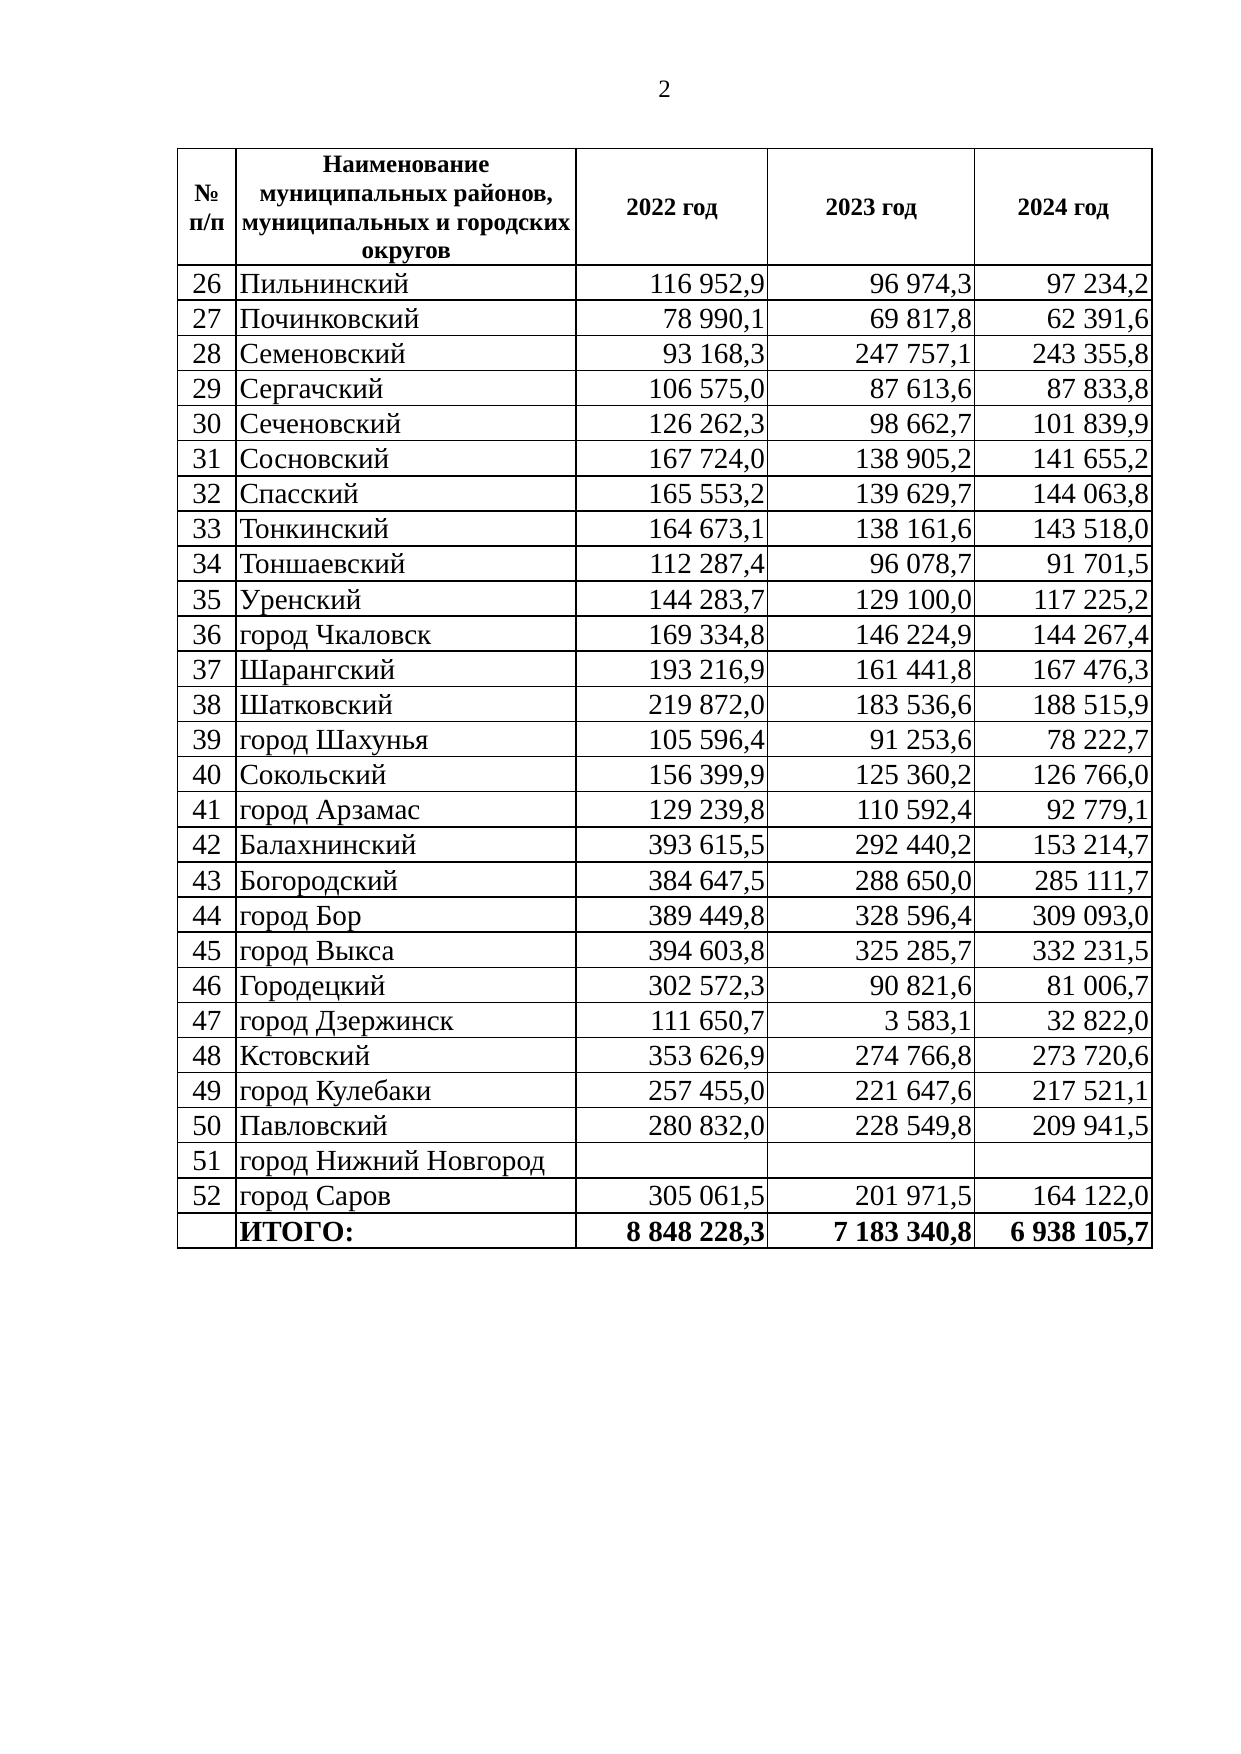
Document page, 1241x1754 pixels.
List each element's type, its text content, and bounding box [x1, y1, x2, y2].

table_cell 35 [178, 582, 235, 615]
table_cell 309 093,0 [975, 898, 1151, 931]
table_cell 50 [178, 1108, 235, 1142]
table_cell 139 629,7 [768, 477, 974, 510]
table_cell 228 549,8 [768, 1108, 974, 1142]
table_cell 141 655,2 [975, 441, 1151, 475]
table_cell 98 662,7 [768, 406, 974, 440]
table_cell 96 974,3 [768, 266, 974, 299]
table_cell 126 262,3 [577, 406, 767, 440]
table_cell 90 821,6 [768, 968, 974, 1001]
table_cell город Чкаловск [237, 617, 575, 650]
table_cell город Саров [237, 1179, 575, 1212]
table_cell 111 650,7 [577, 1003, 767, 1037]
table_cell 161 441,8 [768, 652, 974, 686]
table_cell 106 575,0 [577, 371, 767, 405]
table_cell 47 [178, 1003, 235, 1037]
table_cell 164 122,0 [975, 1179, 1151, 1212]
table_cell 48 [178, 1038, 235, 1072]
table_cell Сосновский [237, 441, 575, 475]
table_cell 138 161,6 [768, 512, 974, 545]
table_cell 26 [178, 266, 235, 299]
table_cell 193 216,9 [577, 652, 767, 686]
table_cell 285 111,7 [975, 863, 1151, 896]
table_cell 138 905,2 [768, 441, 974, 475]
table_cell 49 [178, 1073, 235, 1107]
table_cell 110 592,4 [768, 792, 974, 826]
table_cell 39 [178, 722, 235, 756]
table_cell 28 [178, 336, 235, 369]
table_cell город Нижний Новгород [237, 1143, 575, 1177]
table_cell Балахнинский [237, 828, 575, 861]
table_cell 305 061,5 [577, 1179, 767, 1212]
table_cell Починковский [237, 301, 575, 334]
table_cell Сеpгачский [237, 371, 575, 405]
table_cell 144 063,8 [975, 477, 1151, 510]
table_cell Семеновский [237, 336, 575, 369]
table_cell 78 990,1 [577, 301, 767, 334]
table_cell 384 647,5 [577, 863, 767, 896]
table_cell 7 183 340,8 [768, 1214, 974, 1247]
table_cell [178, 1214, 235, 1247]
table_cell 217 521,1 [975, 1073, 1151, 1107]
table_cell 52 [178, 1179, 235, 1212]
table_cell 117 225,2 [975, 582, 1151, 615]
table_cell 32 [178, 477, 235, 510]
table_cell 92 779,1 [975, 792, 1151, 826]
table_cell 126 766,0 [975, 757, 1151, 791]
table_cell Сеченовский [237, 406, 575, 440]
table_header 2024 год [975, 149, 1151, 264]
table_cell 96 078,7 [768, 547, 974, 580]
table_cell 51 [178, 1143, 235, 1177]
table_cell 45 [178, 933, 235, 966]
table_cell 153 214,7 [975, 828, 1151, 861]
table_header Наименование муниципальных районов, муниципальных и городских округов [237, 149, 575, 264]
table_cell 69 817,8 [768, 301, 974, 334]
table_cell 221 647,6 [768, 1073, 974, 1107]
table_cell 32 822,0 [975, 1003, 1151, 1037]
table_cell 201 971,5 [768, 1179, 974, 1212]
table_cell 97 234,2 [975, 266, 1151, 299]
table_cell 292 440,2 [768, 828, 974, 861]
table_cell 6 938 105,7 [975, 1214, 1151, 1247]
table_cell 389 449,8 [577, 898, 767, 931]
table_cell 42 [178, 828, 235, 861]
table_cell 144 267,4 [975, 617, 1151, 650]
table_cell Шаpангский [237, 652, 575, 686]
table_cell город Кулебаки [237, 1073, 575, 1107]
table_cell 288 650,0 [768, 863, 974, 896]
table_cell 325 285,7 [768, 933, 974, 966]
table_cell 91 701,5 [975, 547, 1151, 580]
table_cell Тоншаевский [237, 547, 575, 580]
table_cell город Выкса [237, 933, 575, 966]
table_cell 125 360,2 [768, 757, 974, 791]
table_cell 41 [178, 792, 235, 826]
table_cell 167 724,0 [577, 441, 767, 475]
table_cell [577, 1143, 767, 1177]
table_cell 46 [178, 968, 235, 1001]
table_cell 394 603,8 [577, 933, 767, 966]
table_cell город Бор [237, 898, 575, 931]
table_cell 247 757,1 [768, 336, 974, 369]
table_cell 112 287,4 [577, 547, 767, 580]
table_cell 257 455,0 [577, 1073, 767, 1107]
table_cell 183 536,6 [768, 687, 974, 721]
table_cell 62 391,6 [975, 301, 1151, 334]
table_cell 167 476,3 [975, 652, 1151, 686]
table_cell 43 [178, 863, 235, 896]
table_cell Сокольский [237, 757, 575, 791]
table_cell 156 399,9 [577, 757, 767, 791]
table_cell 8 848 228,3 [577, 1214, 767, 1247]
table_cell Городецкий [237, 968, 575, 1001]
table_cell город Арзамас [237, 792, 575, 826]
table_cell 353 626,9 [577, 1038, 767, 1072]
table_cell город Шахунья [237, 722, 575, 756]
table_cell 302 572,3 [577, 968, 767, 1001]
table_cell 81 006,7 [975, 968, 1151, 1001]
table_cell [768, 1143, 974, 1177]
table_cell 87 833,8 [975, 371, 1151, 405]
table_cell 328 596,4 [768, 898, 974, 931]
table_header № п/п [178, 149, 235, 264]
table_cell 129 100,0 [768, 582, 974, 615]
table_cell 146 224,9 [768, 617, 974, 650]
table_cell 40 [178, 757, 235, 791]
table_cell 116 952,9 [577, 266, 767, 299]
table_cell город Дзержинск [237, 1003, 575, 1037]
table_cell 37 [178, 652, 235, 686]
table_cell 280 832,0 [577, 1108, 767, 1142]
table_cell [975, 1143, 1151, 1177]
table_header 2022 год [577, 149, 767, 264]
table_cell 93 168,3 [577, 336, 767, 369]
table_cell 105 596,4 [577, 722, 767, 756]
table_cell 38 [178, 687, 235, 721]
table_cell Пильнинский [237, 266, 575, 299]
table_cell 332 231,5 [975, 933, 1151, 966]
table_cell 101 839,9 [975, 406, 1151, 440]
table_cell 143 518,0 [975, 512, 1151, 545]
table_cell 44 [178, 898, 235, 931]
table_cell 27 [178, 301, 235, 334]
table_cell Кстовский [237, 1038, 575, 1072]
table_cell Богоpодский [237, 863, 575, 896]
table_cell 33 [178, 512, 235, 545]
table_cell 169 334,8 [577, 617, 767, 650]
table_cell 243 355,8 [975, 336, 1151, 369]
table_cell 3 583,1 [768, 1003, 974, 1037]
table_cell 129 239,8 [577, 792, 767, 826]
table_cell 30 [178, 406, 235, 440]
table_cell 29 [178, 371, 235, 405]
table_cell 393 615,5 [577, 828, 767, 861]
table_cell 87 613,6 [768, 371, 974, 405]
table_cell Уpенский [237, 582, 575, 615]
table_cell 188 515,9 [975, 687, 1151, 721]
table_cell Павловский [237, 1108, 575, 1142]
table_cell 91 253,6 [768, 722, 974, 756]
table_cell Спасский [237, 477, 575, 510]
table_cell 273 720,6 [975, 1038, 1151, 1072]
table_cell ИТОГО: [237, 1214, 575, 1247]
table_cell 274 766,8 [768, 1038, 974, 1072]
table_cell 165 553,2 [577, 477, 767, 510]
table_cell 31 [178, 441, 235, 475]
table_cell 209 941,5 [975, 1108, 1151, 1142]
table_header 2023 год [768, 149, 974, 264]
table_cell 78 222,7 [975, 722, 1151, 756]
table_cell 219 872,0 [577, 687, 767, 721]
table_cell 164 673,1 [577, 512, 767, 545]
table_cell 144 283,7 [577, 582, 767, 615]
table_cell Тонкинский [237, 512, 575, 545]
table_cell 36 [178, 617, 235, 650]
table_cell Шатковский [237, 687, 575, 721]
table_cell 34 [178, 547, 235, 580]
